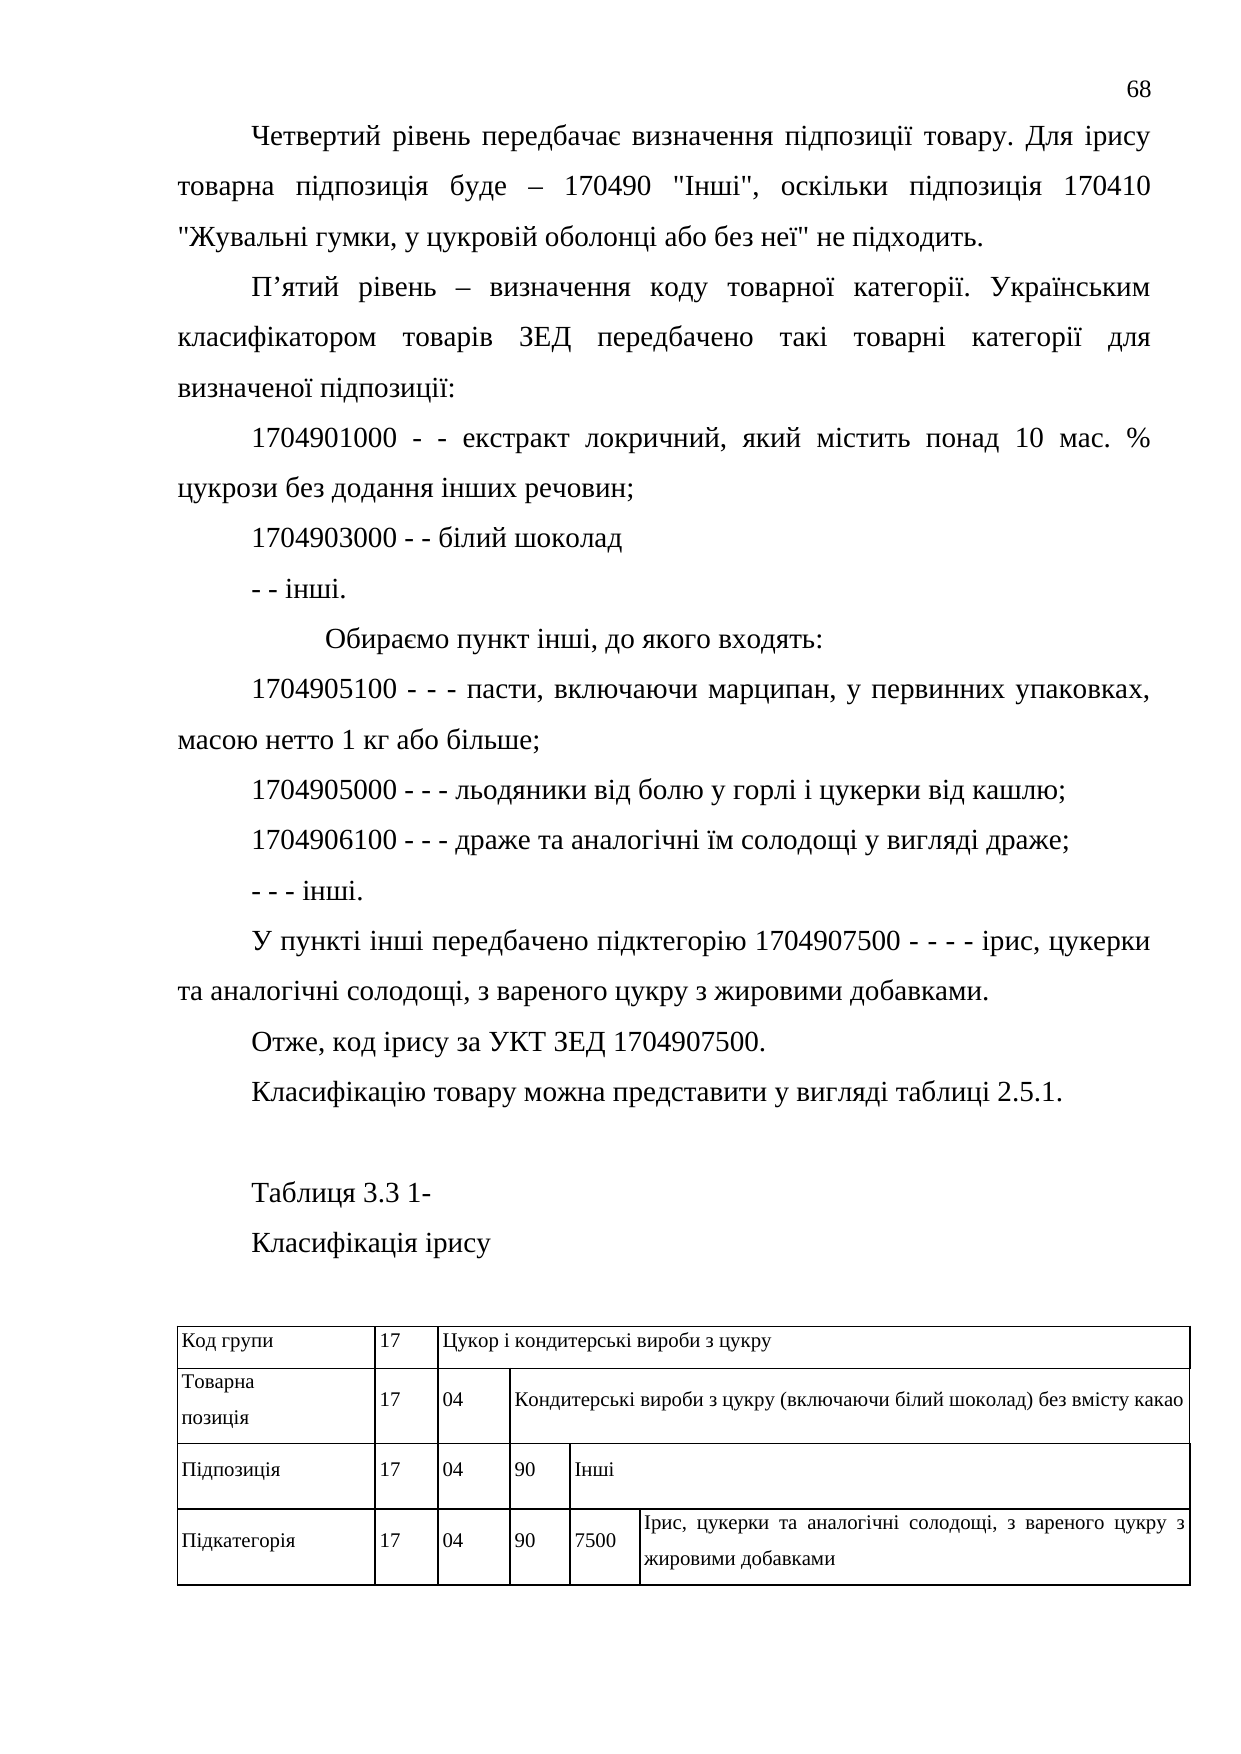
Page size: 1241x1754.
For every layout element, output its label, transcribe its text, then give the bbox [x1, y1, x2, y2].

text Четвертий рівень передбачає визначення підпозиції товару. Для ірису товарна підпозиція буде – 170490 "Інші", оскільки підпозиція 170410 "Жувальні гумки, у цукровій оболонці або без неї" не підходить. [177, 118, 1152, 252]
table_cell 04 [439, 1369, 509, 1443]
text - - інші. [177, 571, 1152, 604]
text Обираємо пункт інші, до якого входять: [177, 621, 1152, 655]
table_cell 17 [376, 1444, 437, 1508]
table_cell Інші [571, 1444, 1189, 1508]
text 1704905100 - - - пасти, включаючи марципан, у первинних упаковках, масою нетто 1 кг або більше; [177, 672, 1152, 755]
text П’ятий рівень – визначення коду товарної категорії. Українським класифікатором товарів ЗЕД передбачено такі товарні категорії для визначеної підпозиції: [177, 269, 1152, 403]
table_header Код групи [178, 1327, 374, 1368]
table_cell Кондитерські вироби з цукру (включаючи білий шоколад) без вмісту какао [511, 1369, 1189, 1443]
table_header 17 [376, 1327, 437, 1368]
text Класифікацію товару можна представити у вигляді таблиці 2.5.1. [177, 1074, 1152, 1108]
table_header Цукор і кондитерські вироби з цукру [439, 1327, 1189, 1368]
text Класифікація ірису [177, 1225, 1152, 1258]
text 1704903000 - - білий шоколад [177, 521, 1152, 554]
table_cell 04 [439, 1510, 509, 1584]
table_cell 17 [376, 1510, 437, 1584]
table_cell Підпозиція [178, 1444, 374, 1508]
text 1704906100 - - - драже та аналогічні їм солодощі у вигляді драже; [177, 822, 1152, 856]
text 1704901000 - - екстракт локричний, який містить понад 10 мас. % цукрози без додання інших речовин; [177, 420, 1152, 504]
table_cell 17 [376, 1369, 437, 1443]
table_cell Підкатегорія [178, 1510, 374, 1584]
table_cell 7500 [571, 1510, 639, 1584]
table_cell Товарна позиція [178, 1369, 374, 1443]
text 1704905000 - - - льодяники від болю у горлі і цукерки від кашлю; [177, 772, 1152, 806]
text Отже, код ірису за УКТ ЗЕД 1704907500. [177, 1024, 1152, 1057]
table_cell Ірис, цукерки та аналогічні солодощі, з вареного цукру з жировими добавками [641, 1510, 1189, 1584]
text - - - інші. [177, 873, 1152, 906]
table_cell 90 [511, 1510, 569, 1584]
table_cell 04 [439, 1444, 509, 1508]
text У пункті інші передбачено підктегорію 1704907500 - - - - ірис, цукерки та аналогічні солодощі, з вареного цукру з жировими добавками. [177, 923, 1152, 1007]
table_cell 90 [511, 1444, 569, 1508]
text Таблиця 3.3 1- [177, 1175, 1152, 1208]
